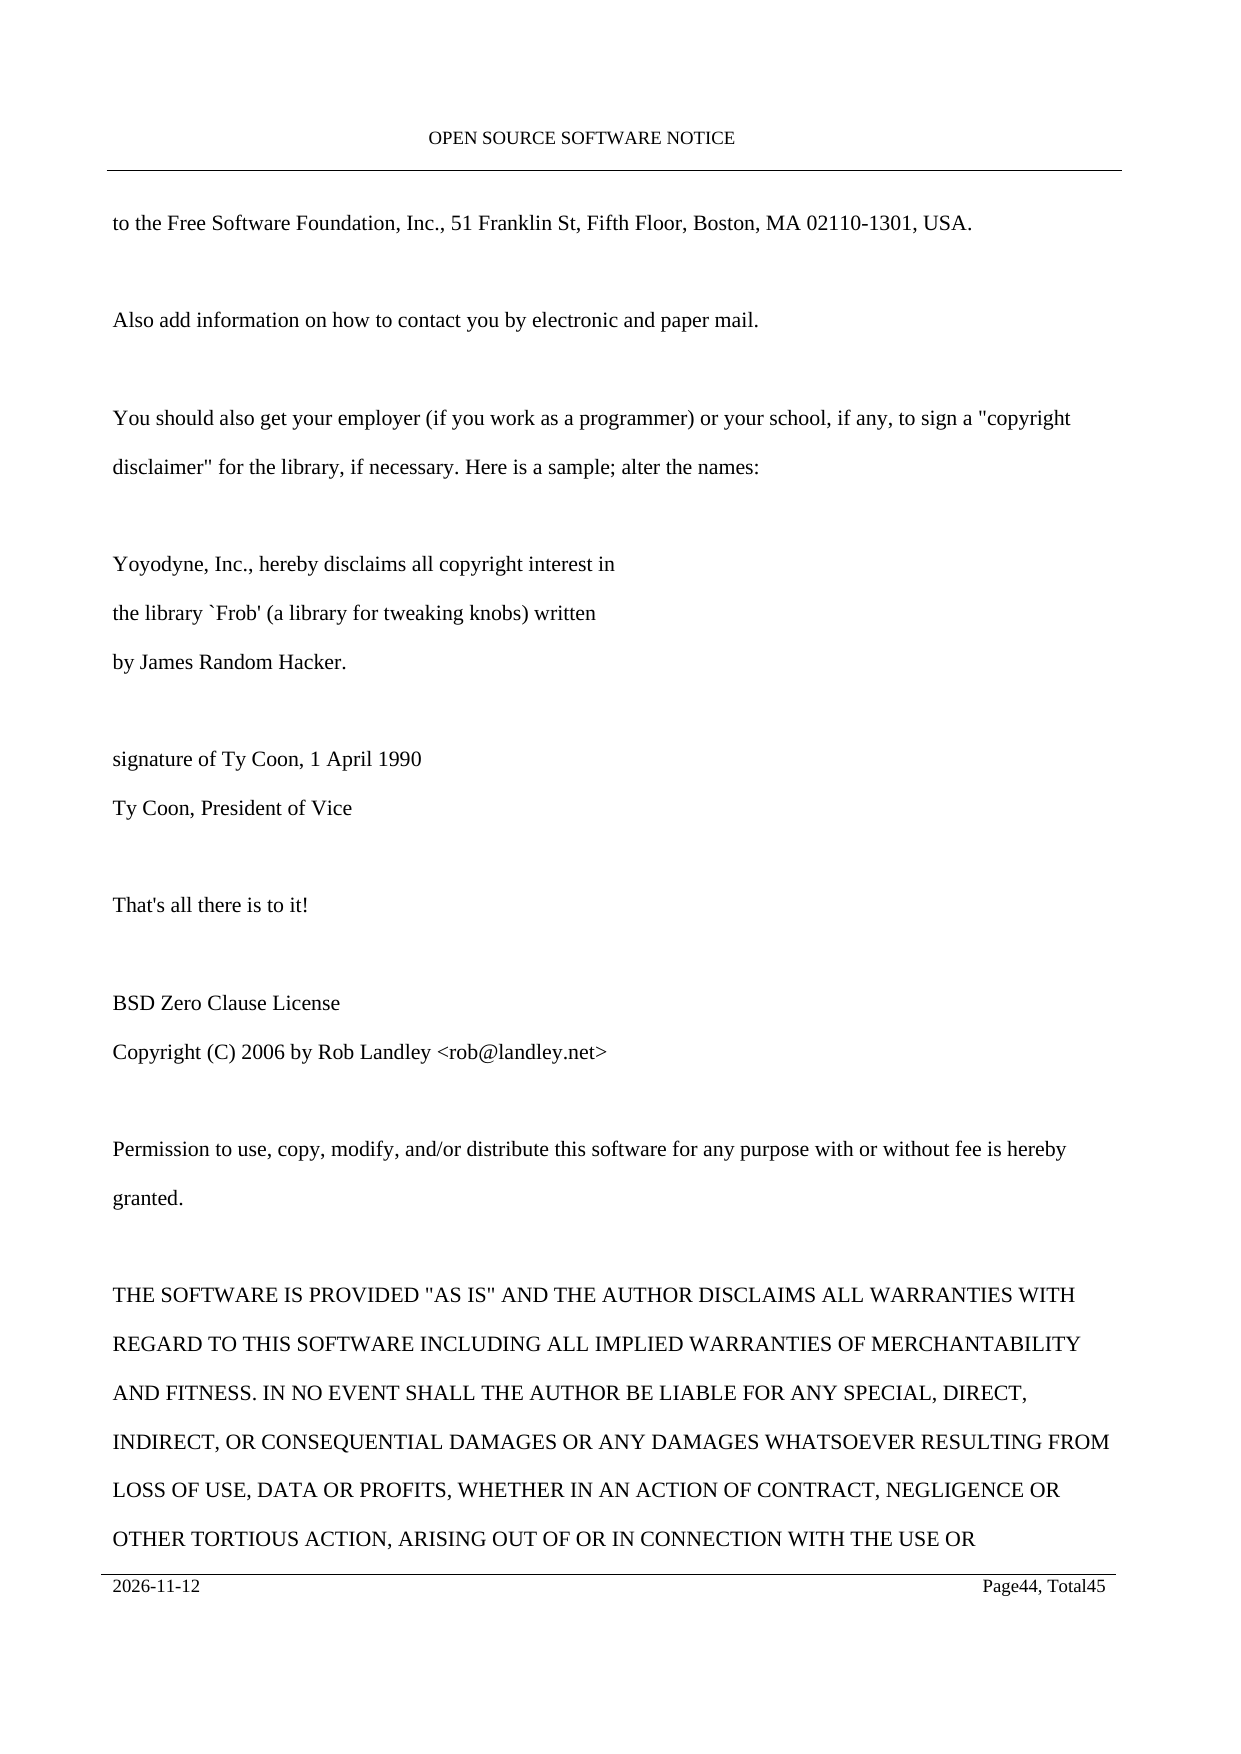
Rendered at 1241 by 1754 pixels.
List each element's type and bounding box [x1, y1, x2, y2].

text [112, 206, 1128, 1555]
